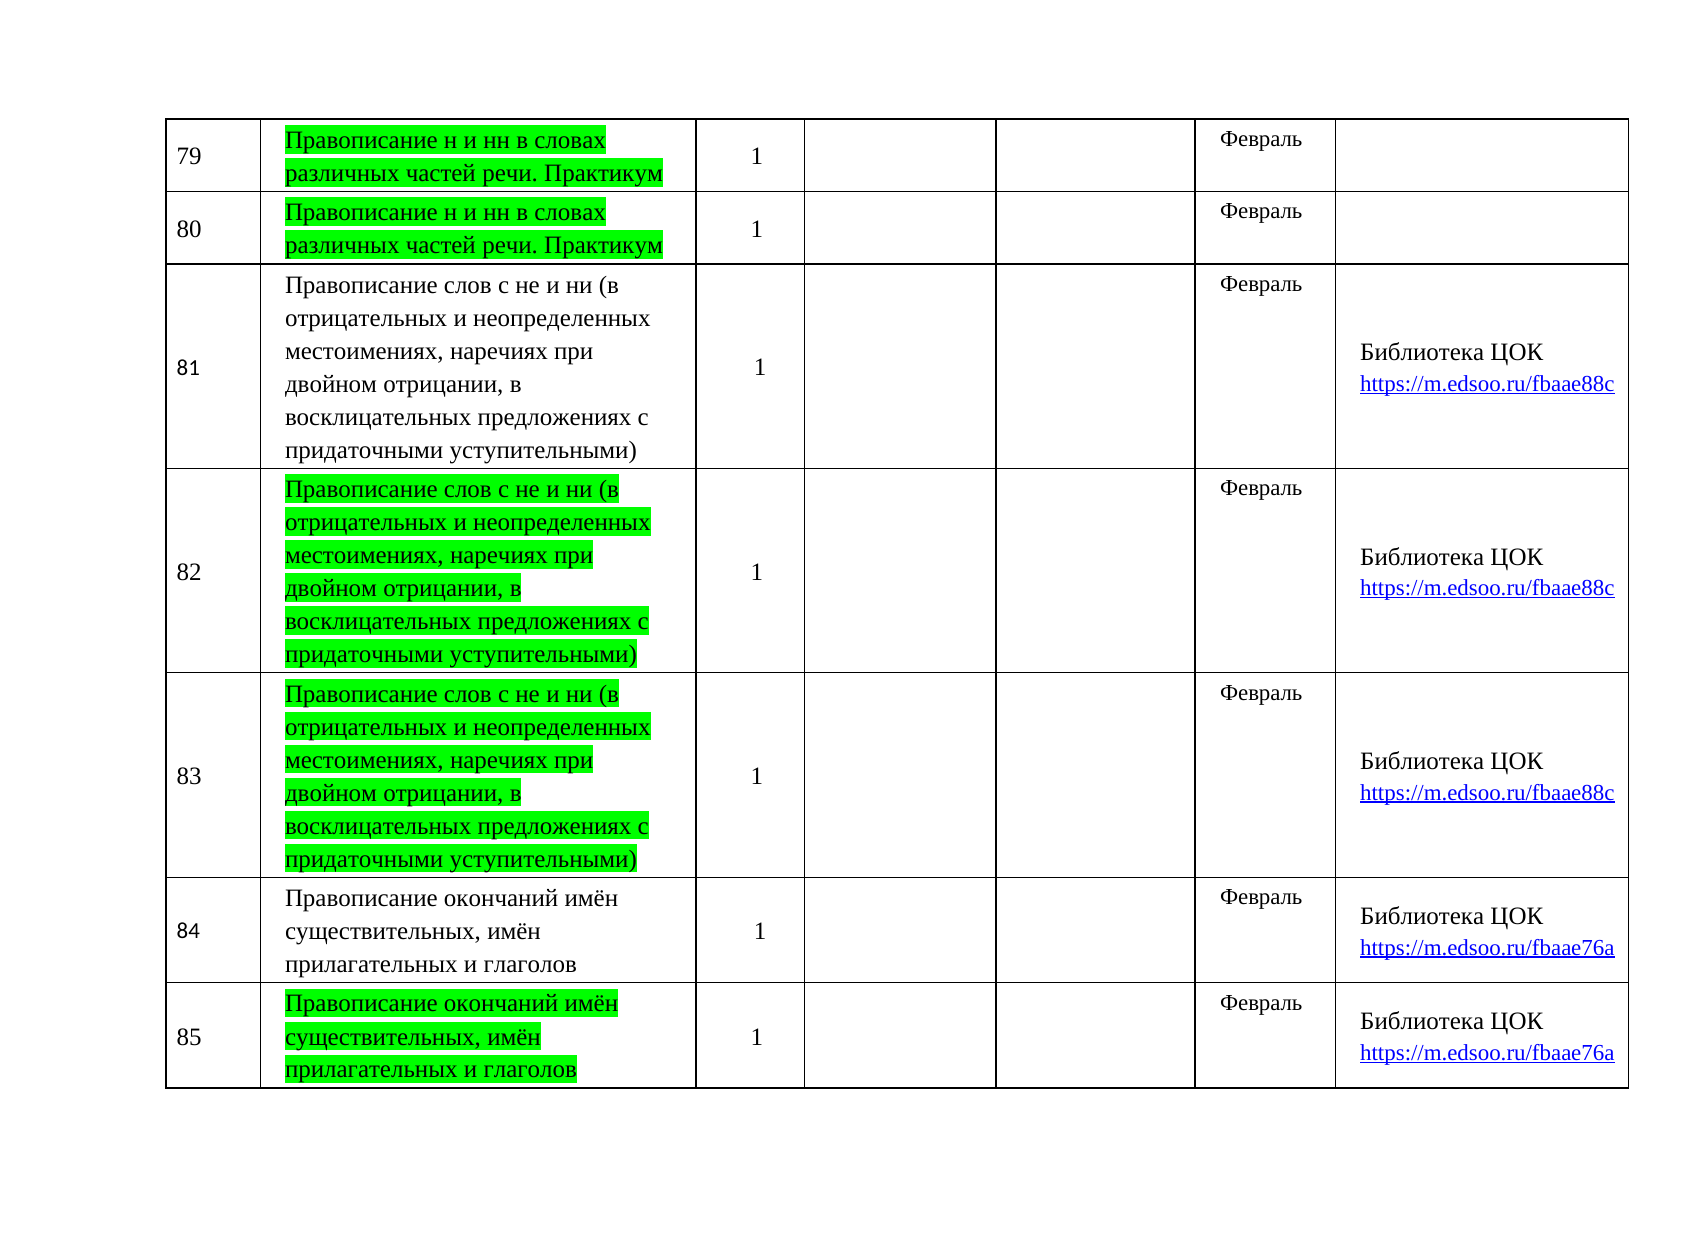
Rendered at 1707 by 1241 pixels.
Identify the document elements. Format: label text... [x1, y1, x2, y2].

table_cell Февраль [1196, 469, 1335, 672]
table_cell 82 [167, 469, 260, 672]
table_cell [805, 673, 995, 876]
table_cell [1336, 192, 1628, 263]
table_cell 83 [167, 673, 260, 876]
table_cell 1 [697, 878, 804, 982]
table_cell Библиотека ЦОК https://m.edsoo.ru/fbaae76a [1336, 983, 1628, 1087]
table_cell Февраль [1196, 192, 1335, 263]
table_cell 1 [697, 120, 804, 191]
table_cell Библиотека ЦОК https://m.edsoo.ru/fbaae76a [1336, 878, 1628, 982]
table_cell [997, 983, 1194, 1087]
table_cell Февраль [1196, 673, 1335, 876]
table_cell [805, 878, 995, 982]
table_cell 1 [697, 265, 804, 467]
table_cell Правописание окончаний имён существительных, имён прилагательных и глаголов [261, 983, 695, 1087]
table_cell 79 [167, 120, 260, 191]
table_cell [805, 265, 995, 467]
table_cell [805, 120, 995, 191]
table_cell Правописание слов с не и ни (в отрицательных и неопределенных местоимениях, наречиях при двойном отрицании, в восклицательных предложениях с придаточными уступительными) [261, 469, 695, 672]
table_cell 85 [167, 983, 260, 1087]
table_cell 81 [167, 265, 260, 467]
table_cell [805, 192, 995, 263]
table_cell [997, 878, 1194, 982]
table_cell 80 [167, 192, 260, 263]
table_cell Февраль [1196, 878, 1335, 982]
table_cell 1 [697, 673, 804, 876]
table_cell [997, 192, 1194, 263]
table_cell Библиотека ЦОК https://m.edsoo.ru/fbaae88c [1336, 469, 1628, 672]
table_cell Правописание слов с не и ни (в отрицательных и неопределенных местоимениях, наречиях при двойном отрицании, в восклицательных предложениях с придаточными уступительными) [261, 673, 695, 876]
table_cell [997, 469, 1194, 672]
table_cell [997, 120, 1194, 191]
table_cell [261, 120, 695, 191]
table_cell 1 [697, 469, 804, 672]
table_cell Библиотека ЦОК https://m.edsoo.ru/fbaae88c [1336, 265, 1628, 467]
table_cell Библиотека ЦОК https://m.edsoo.ru/fbaae88c [1336, 673, 1628, 876]
table_cell Правописание слов с не и ни (в отрицательных и неопределенных местоимениях, наречиях при двойном отрицании, в восклицательных предложениях с придаточными уступительными) [261, 265, 695, 467]
table_cell 84 [167, 878, 260, 982]
table_cell [805, 983, 995, 1087]
table_cell 1 [697, 192, 804, 263]
table_cell Правописание окончаний имён существительных, имён прилагательных и глаголов [261, 878, 695, 982]
table_cell Февраль [1196, 120, 1335, 191]
table_cell [805, 469, 995, 672]
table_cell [261, 192, 695, 263]
table_cell [997, 673, 1194, 876]
table_cell [1336, 120, 1628, 191]
table_cell Февраль [1196, 265, 1335, 467]
table_cell [997, 265, 1194, 467]
table_cell Февраль [1196, 983, 1335, 1087]
table_cell 1 [697, 983, 804, 1087]
